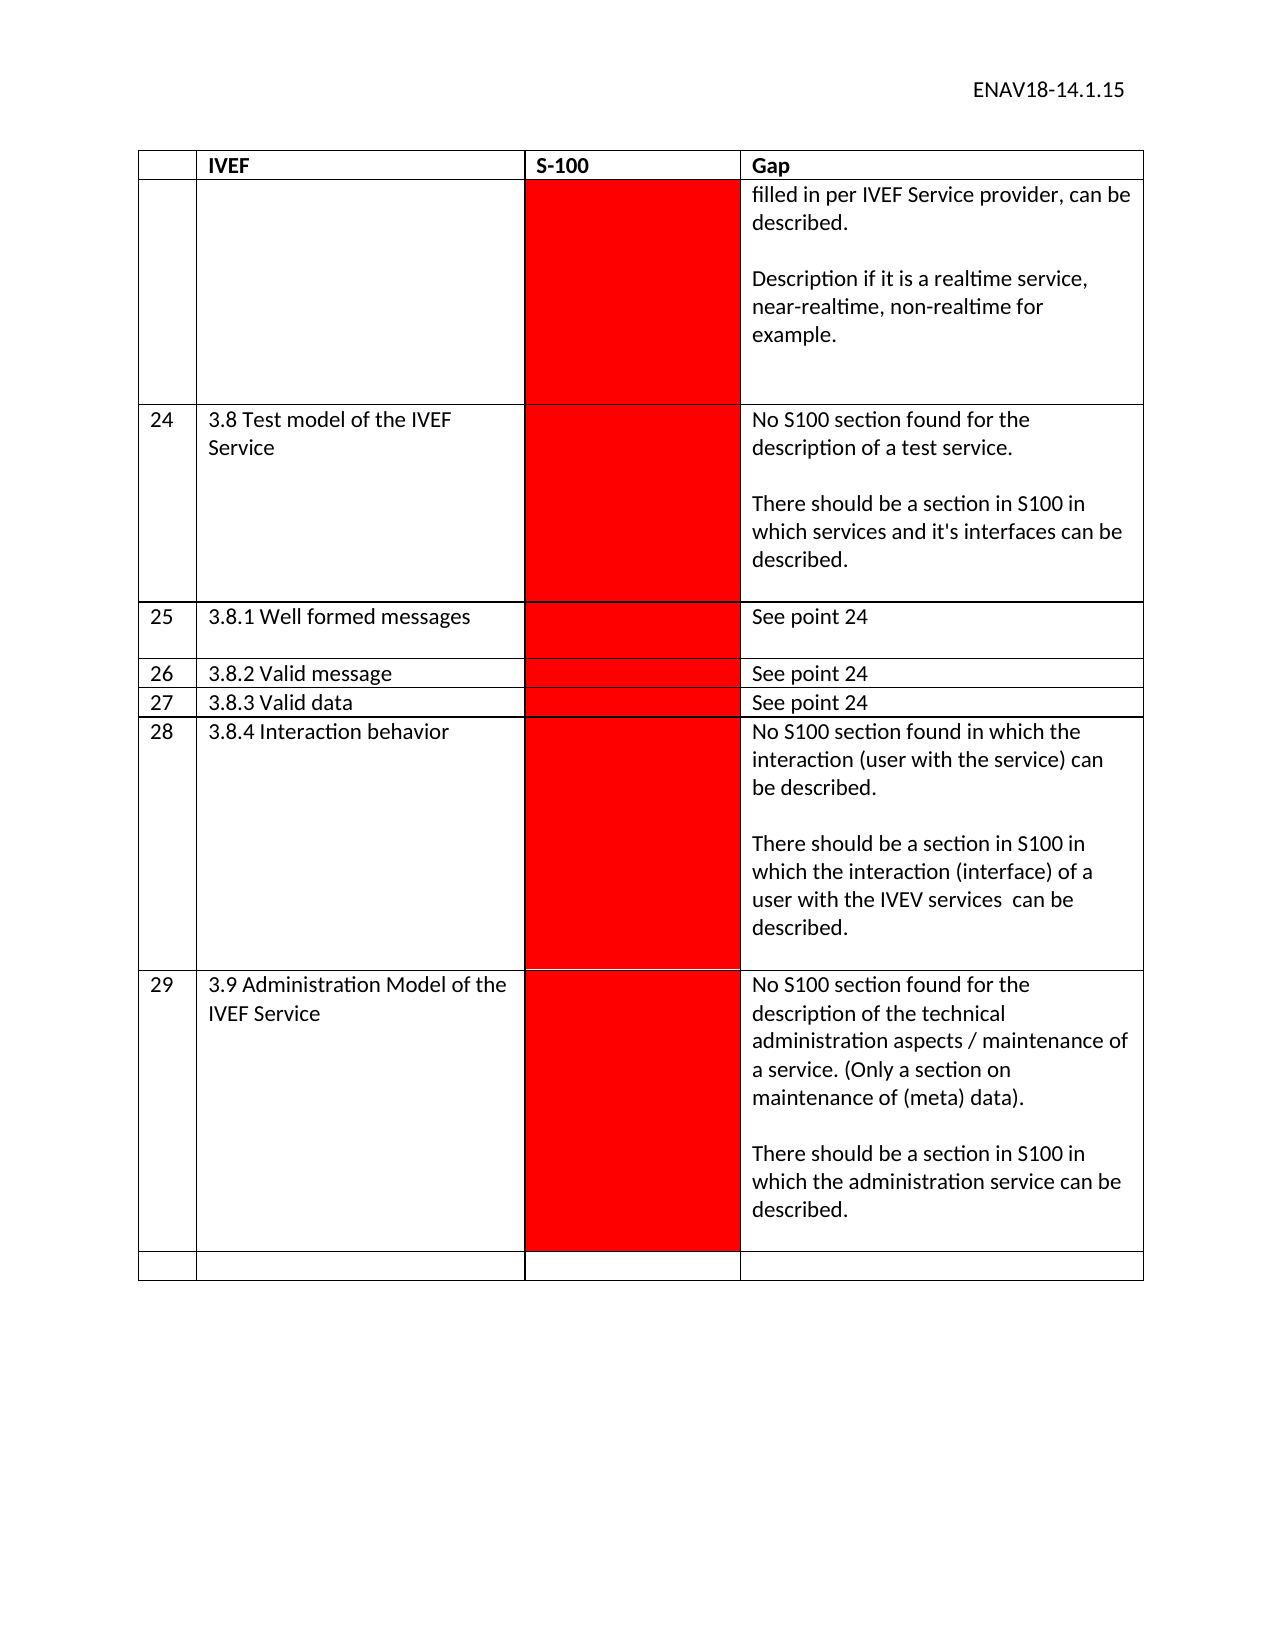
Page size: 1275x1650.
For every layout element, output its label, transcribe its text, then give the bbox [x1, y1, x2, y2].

table_cell See point 24 [741, 688, 1143, 716]
table_cell 27 [139, 688, 196, 716]
table_cell 3.8.1 Well formed messages [197, 603, 524, 658]
table_cell 29 [139, 971, 196, 1251]
table_cell [526, 405, 740, 601]
table_cell No S100 section found for the description of the technical administration aspects / maintenance of a service. (Only a section on maintenance of (meta) data). There should be a section in S100 in which the administration service can be described. [741, 971, 1143, 1251]
table_header S-100 [526, 151, 740, 179]
table_cell 25 [139, 603, 196, 658]
table_cell [526, 180, 740, 404]
table_cell No S100 section found in which the interaction (user with the service) can be described. There should be a section in S100 in which the interaction (interface) of a user with the IVEV services can be described. [741, 718, 1143, 969]
table_cell 3.8 Test model of the IVEF Service [197, 405, 524, 601]
table_cell See point 24 [741, 603, 1143, 658]
table_cell No S100 section found for the description of a test service. There should be a section in S100 in which services and it's interfaces can be described. [741, 405, 1143, 601]
table_cell 28 [139, 718, 196, 969]
table_cell [139, 1252, 196, 1280]
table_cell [741, 180, 1143, 404]
table_cell [526, 971, 740, 1251]
table_cell [526, 1252, 740, 1280]
table_cell [197, 1252, 524, 1280]
table_cell [741, 1252, 1143, 1280]
table_cell 3.8.4 Interaction behavior [197, 718, 524, 969]
table_header Gap [741, 151, 1143, 179]
table_cell 23 [139, 180, 196, 404]
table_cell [197, 180, 524, 404]
table_cell 24 [139, 405, 196, 601]
table_cell See point 24 [741, 659, 1143, 687]
table_cell [526, 688, 740, 716]
table_cell 3.9 Administration Model of the IVEF Service [197, 971, 524, 1251]
table_cell [526, 659, 740, 687]
table_cell [526, 603, 740, 658]
table_cell 3.8.3 Valid data [197, 688, 524, 716]
table_cell 26 [139, 659, 196, 687]
table_cell 3.8.2 Valid message [197, 659, 524, 687]
table_cell [526, 718, 740, 969]
table_header [139, 151, 196, 179]
table_header IVEF [197, 151, 524, 179]
